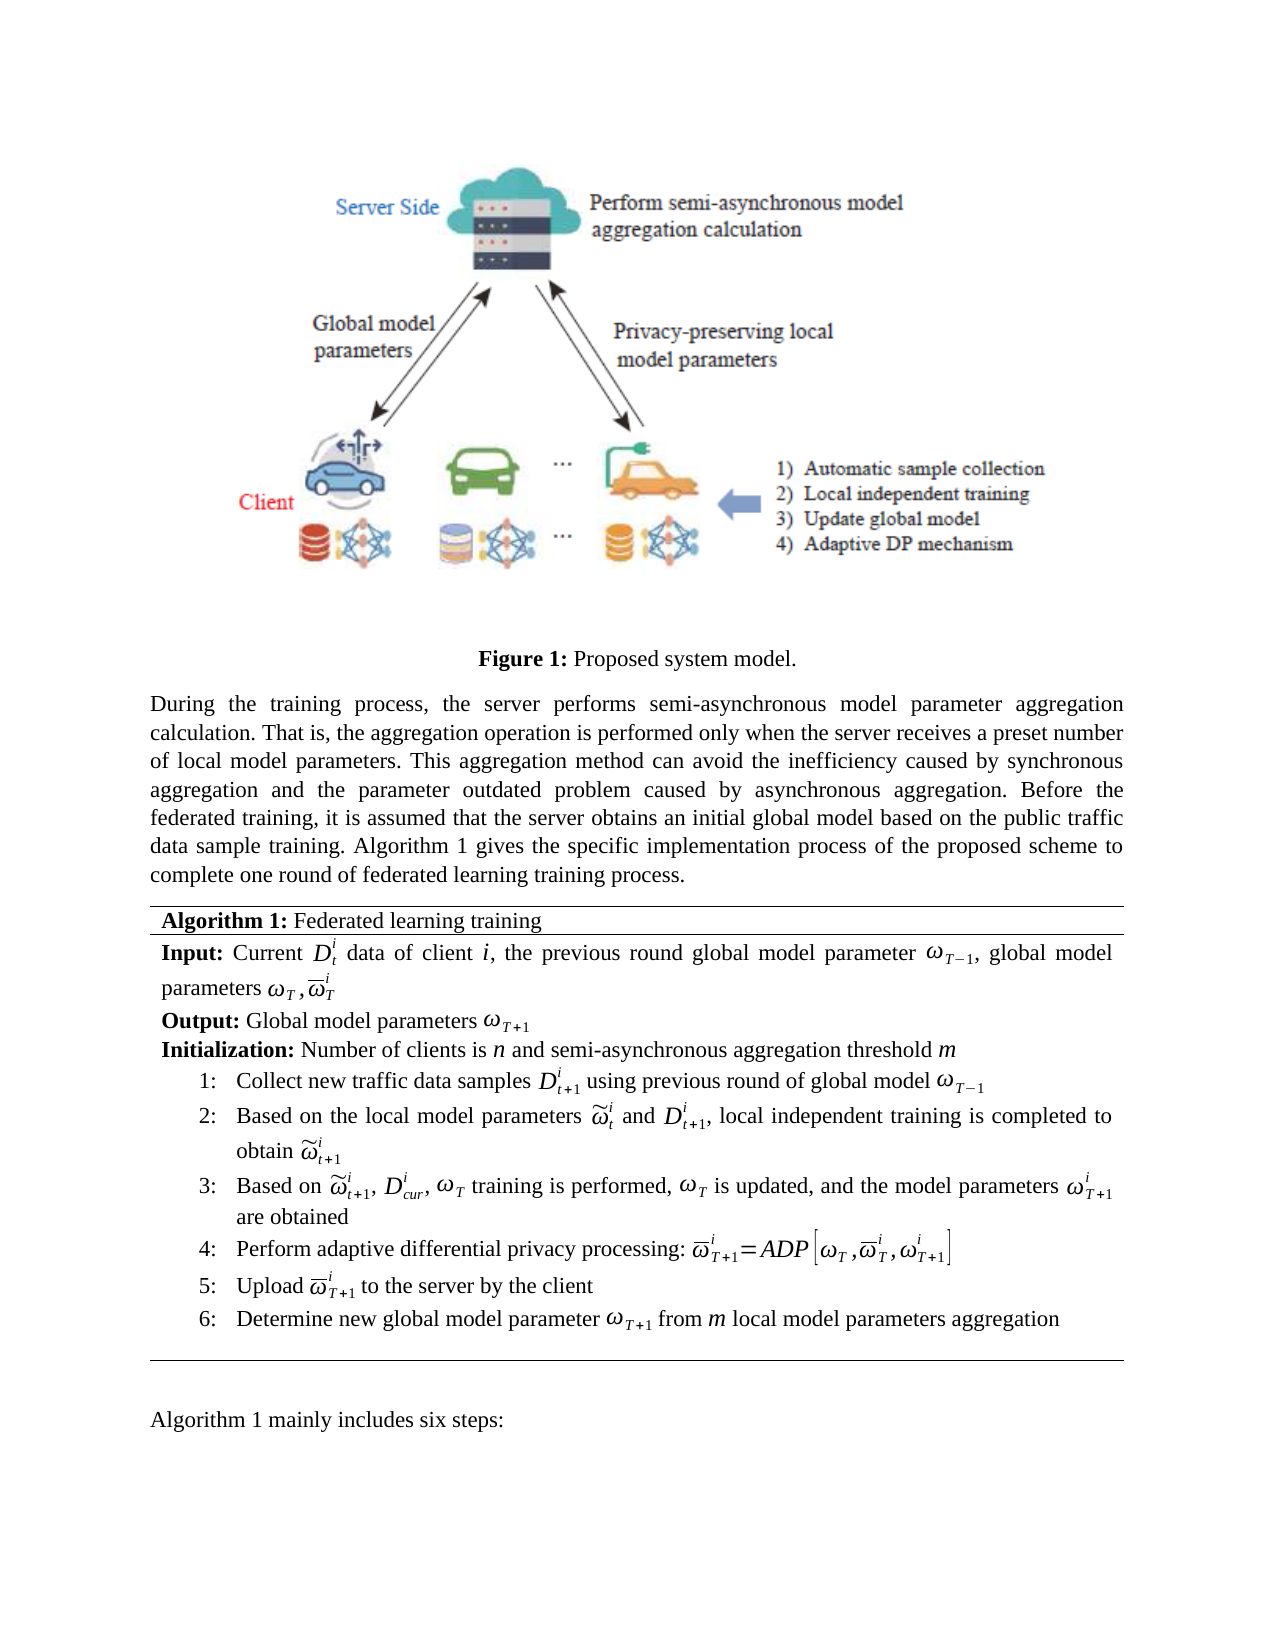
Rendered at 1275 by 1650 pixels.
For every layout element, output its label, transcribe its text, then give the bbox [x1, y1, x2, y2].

table_header Algorithm 1: Federated learning training [150, 907, 1124, 933]
text Figure 1: Proposed system model. [150, 645, 1125, 672]
text Algorithm 1 mainly includes six steps: [150, 1406, 1125, 1433]
table_cell Input: Current data of client , the previous round global model parameter , global model parameters Output: Global model parameters Initialization: Number of clients is and semi-asynchronous aggregation threshold Collect new traffic data samples using previous round of global model Based on the local model parameters and , local independent training is completed to obtain Based on , , training is performed, is updated, and the model parameters are obtained Perform adaptive differential privacy processing: Upload to the server by the client Determine new global model parameter from local model parameters aggregation [150, 935, 1124, 1360]
picture [221, 150, 1054, 582]
text During the training process, the server performs semi-asynchronous model parameter aggregation calculation. That is, the aggregation operation is performed only when the server receives a preset number of local model parameters. This aggregation method can avoid the inefficiency caused by synchronous aggregation and the parameter outdated problem caused by asynchronous aggregation. Before the federated training, it is assumed that the server obtains an initial global model based on the public traffic data sample training. Algorithm 1 gives the specific implementation process of the proposed scheme to complete one round of federated learning training process. [150, 690, 1125, 887]
